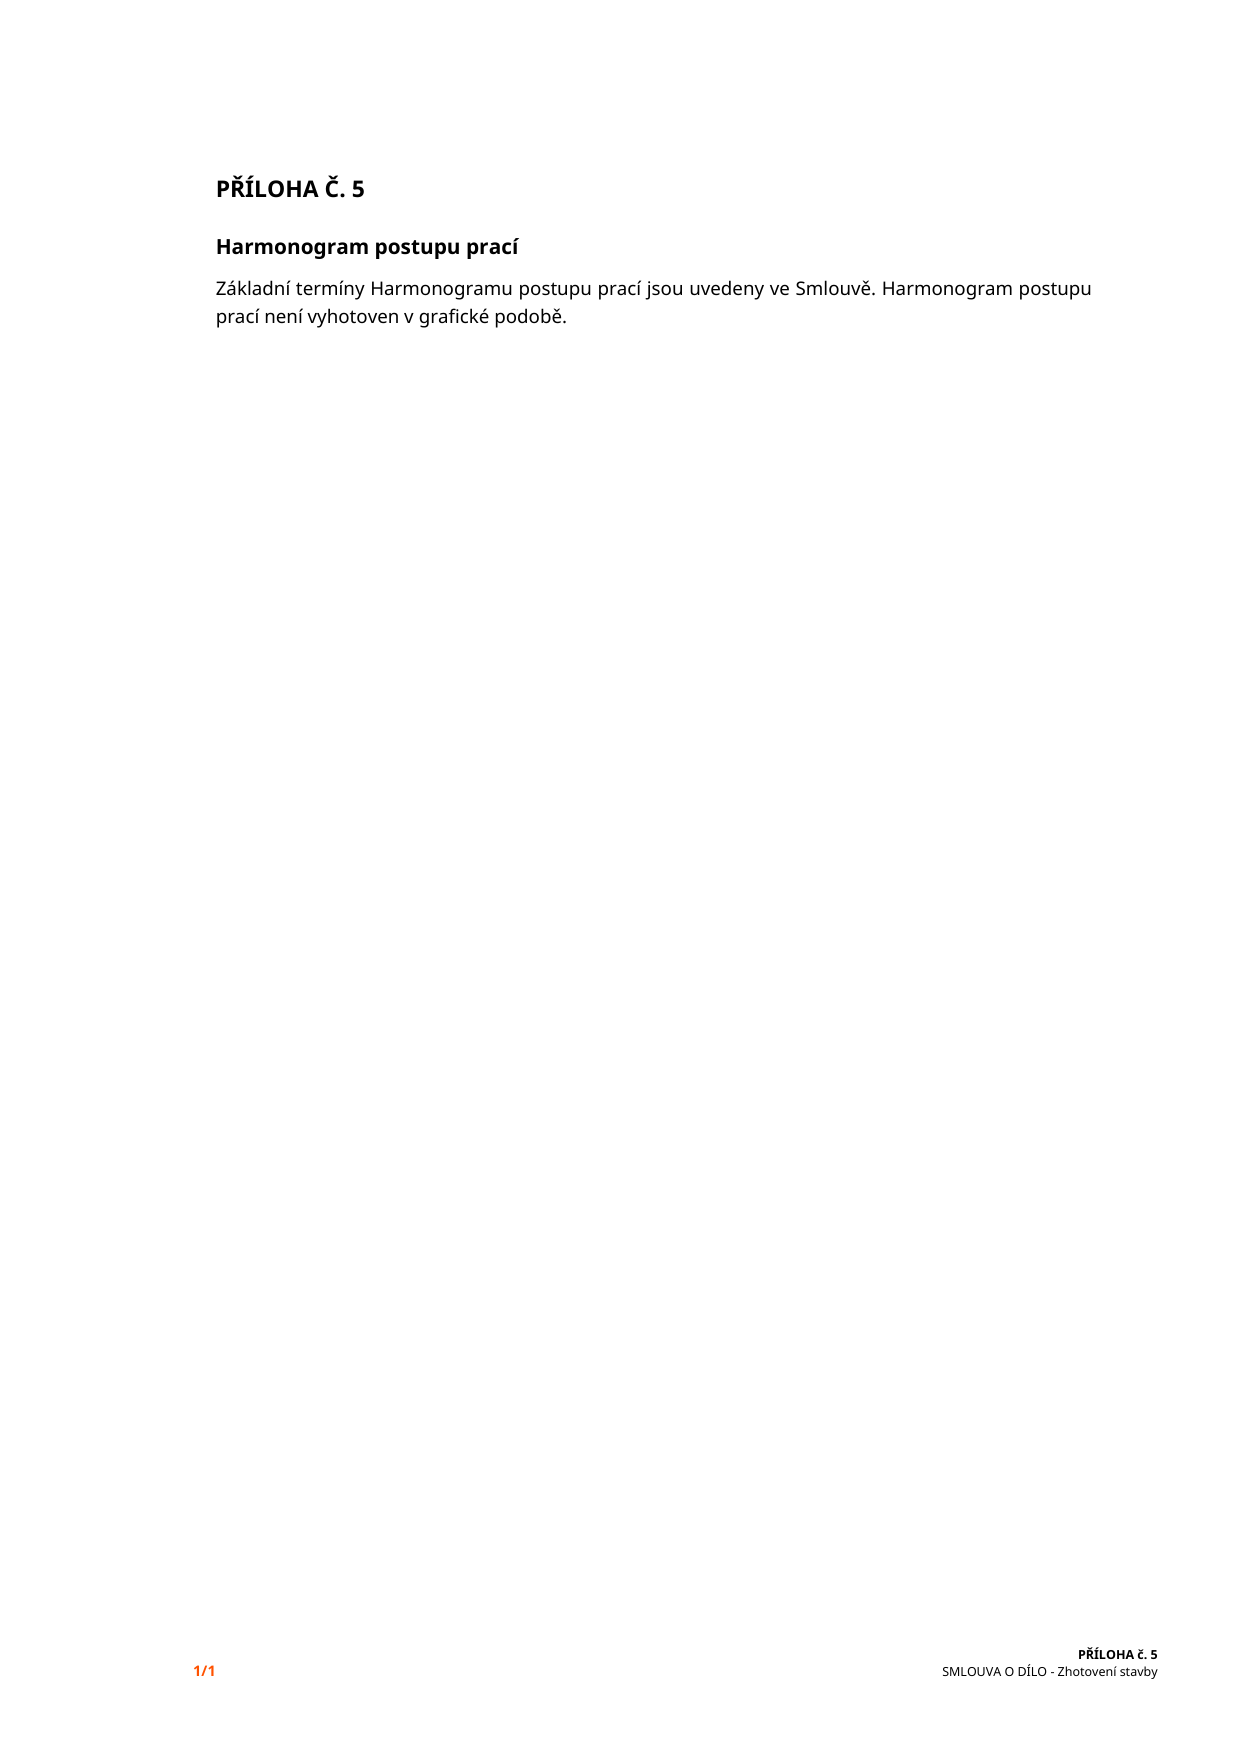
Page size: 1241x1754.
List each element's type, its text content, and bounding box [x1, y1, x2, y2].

text Základní termíny Harmonogramu postupu prací jsou uvedeny ve Smlouvě. Harmonogram postupu prací není vyhotoven v grafické podobě. [216, 276, 1093, 329]
text Harmonogram postupu prací [216, 232, 1093, 260]
text Příloha č. 5 [216, 172, 1093, 204]
